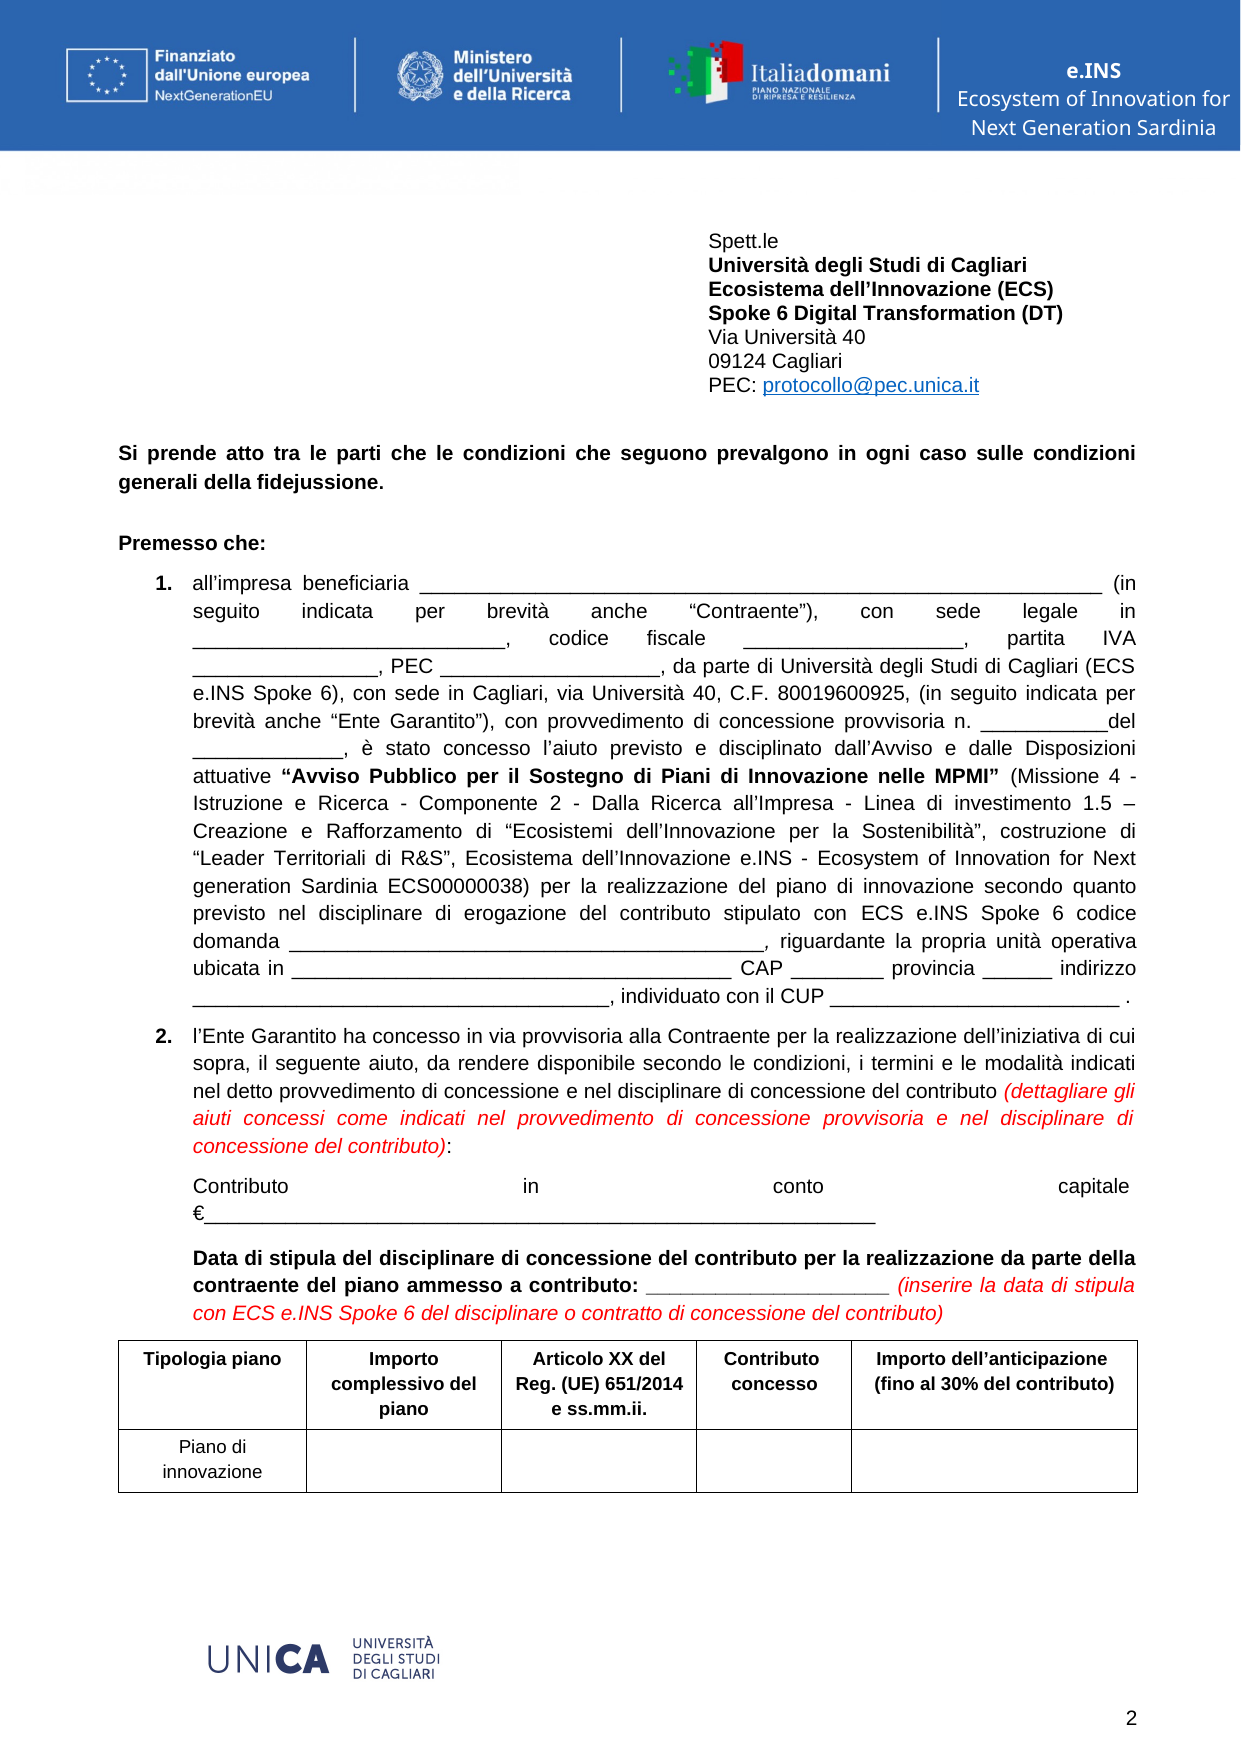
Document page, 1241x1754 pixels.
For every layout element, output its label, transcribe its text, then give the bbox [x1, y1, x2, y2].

table_header Tipologia piano [119, 1341, 306, 1429]
table_cell [502, 1430, 696, 1492]
table_cell Piano di innovazione [119, 1430, 306, 1492]
text 09124 Cagliari [634, 349, 1132, 373]
text Si prende atto tra le parti che le condizioni che seguono prevalgono in ogni caso sulle condizioni generali della fidejussione. [118, 435, 1137, 494]
text Data di stipula del disciplinare di concessione del contributo per la realizzazione da parte della contraente del piano ammesso a contributo: _____________________ (inserire la data di stipula con ECS e.INS Spoke 6 del disciplinare o contratto di concessione del contributo) [193, 1245, 1137, 1324]
list all’impresa beneficiaria ___________________________________________________________ (in seguito indicata per brevità anche “Contraente”), con sede legale in ___________________________, codice fiscale ___________________, partita IVA ________________, PEC ___________________, da parte di Università degli Studi di Cagliari (ECS e.INS Spoke 6), con sede in Cagliari, via Università 40, C.F. 80019600925, (in seguito indicata per brevità anche “Ente Garantito”), con provvedimento di concessione provvisoria n. ___________del _____________, è stato concesso l’aiuto previsto e disciplinato dall’Avviso e dalle Disposizioni attuative “Avviso Pubblico per il Sostegno di Piani di Innovazione nelle MPMI” (Missione 4 - Istruzione e Ricerca - Componente 2 - Dalla Ricerca all’Impresa - Linea di investimento 1.5 – Creazione e Rafforzamento di “Ecosistemi dell’Innovazione per la Sostenibilità”, costruzione di “Leader Territoriali di R&S”, Ecosistema dell’Innovazione e.INS - Ecosystem of Innovation for Next generation Sardinia ECS00000038) per la realizzazione del piano di innovazione secondo quanto previsto nel disciplinare di erogazione del contributo stipulato con ECS e.INS Spoke 6 codice domanda _________________________________________, riguardante la propria unità operativa ubicata in ______________________________________ CAP ________ provincia ______ indirizzo ____________________________________, individuato con il CUP _________________________ . [155, 571, 1137, 1008]
text Spoke 6 Digital Transformation (DT) [634, 301, 1132, 325]
table_cell [307, 1430, 501, 1492]
table_header Contributo concesso [697, 1341, 851, 1429]
picture [0, 0, 1241, 195]
text Contributo in conto capitale €__________________________________________________________ [193, 1174, 1130, 1225]
text PEC: protocollo@pec.unica.it [634, 373, 1132, 397]
table_cell [697, 1430, 851, 1492]
text Ecosistema dell’Innovazione (ECS) [634, 277, 1132, 301]
table_header Importo complessivo del piano [307, 1341, 501, 1429]
text Premesso che: [118, 531, 1137, 555]
text Università degli Studi di Cagliari [634, 253, 1132, 277]
text Via Università 40 [634, 325, 1132, 349]
table_cell [852, 1430, 1137, 1492]
text Spett.le [634, 229, 1132, 253]
table_header Articolo XX del Reg. (UE) 651/2014 e ss.mm.ii. [502, 1341, 696, 1429]
table_header Importo dell’anticipazione (fino al 30% del contributo) [852, 1341, 1137, 1429]
picture [118, 1633, 519, 1754]
list l’Ente Garantito ha concesso in via provvisoria alla Contraente per la realizzazione dell’iniziativa di cui sopra, il seguente aiuto, da rendere disponibile secondo le condizioni, i termini e le modalità indicati nel detto provvedimento di concessione e nel disciplinare di concessione del contributo (dettagliare gli aiuti concessi come indicati nel provvedimento di concessione provvisoria e nel disciplinare di concessione del contributo): [155, 1024, 1137, 1158]
